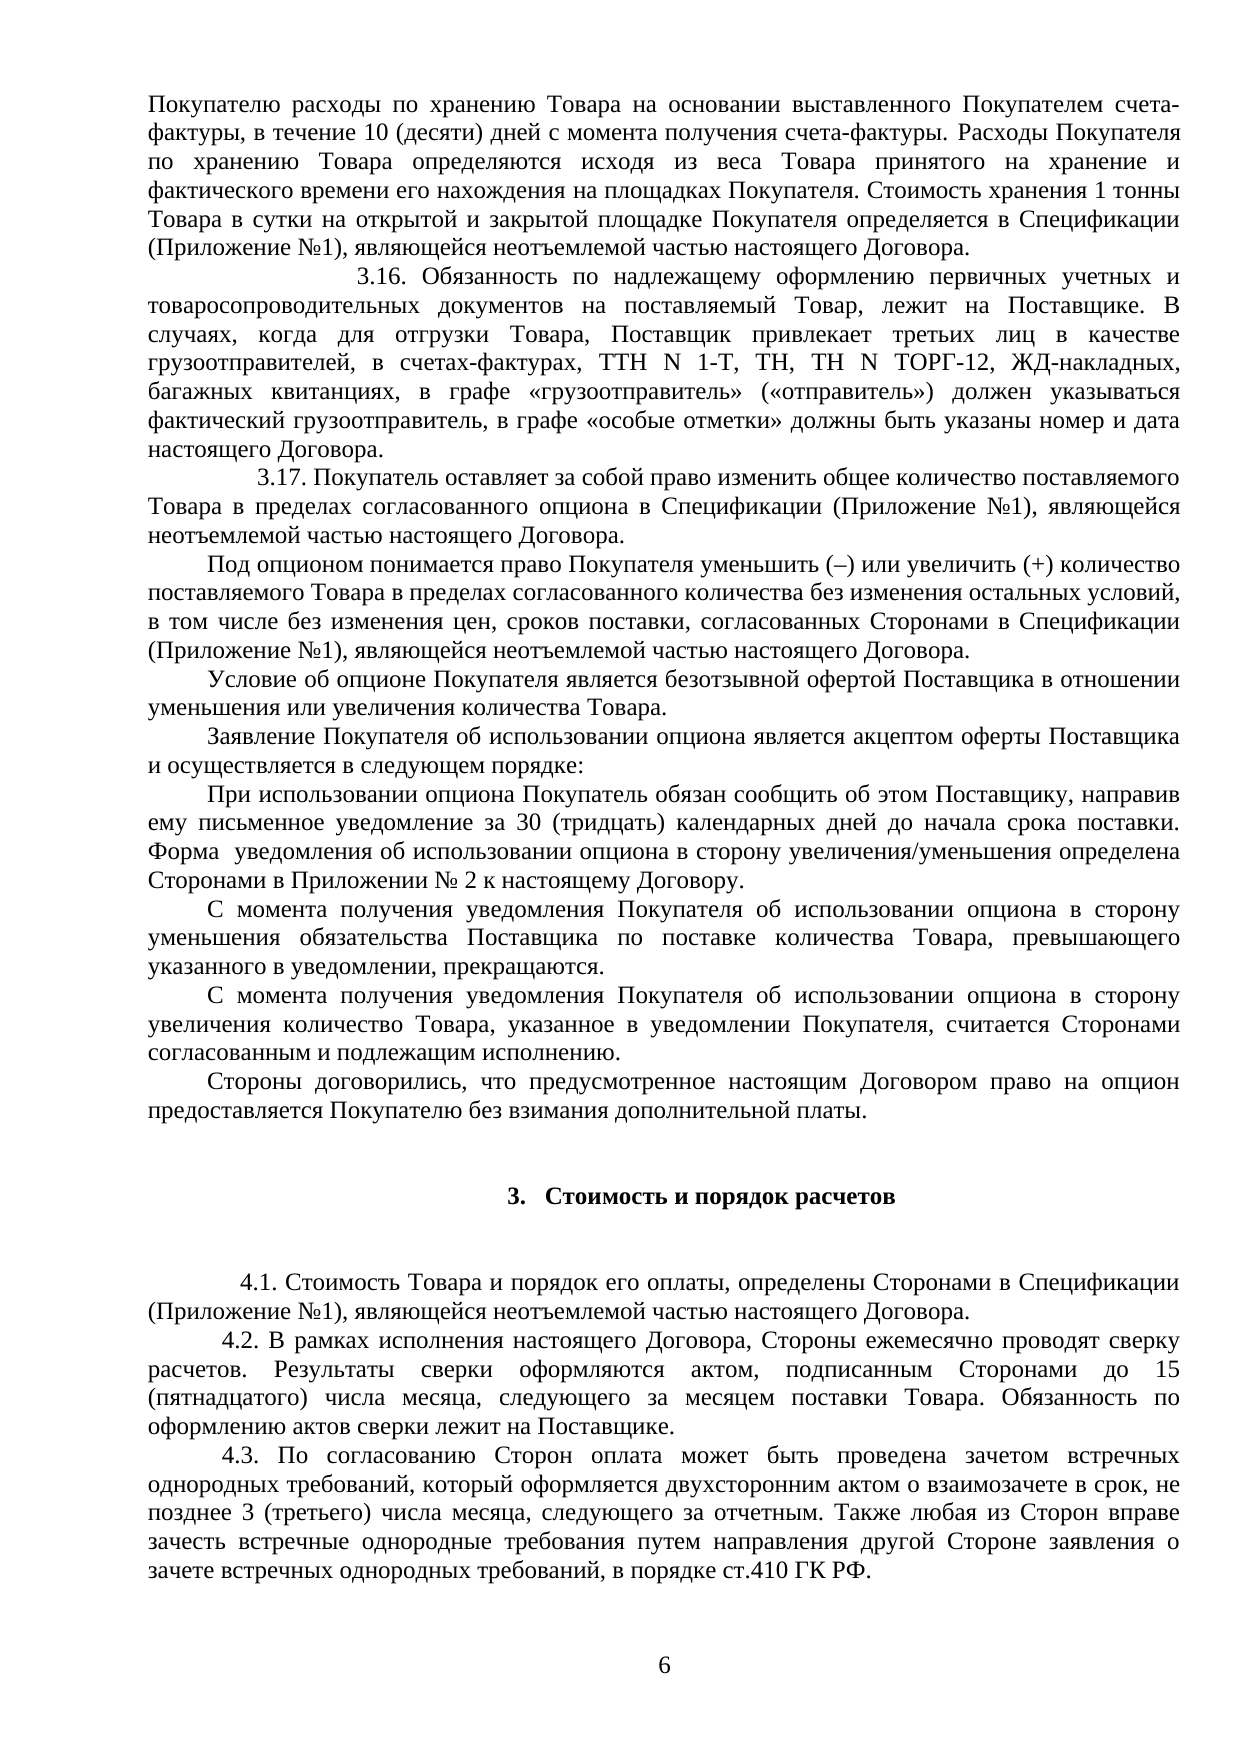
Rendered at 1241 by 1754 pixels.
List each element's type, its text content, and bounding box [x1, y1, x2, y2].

list Стоимость и порядок расчетов [222, 1181, 1181, 1210]
text С момента получения уведомления Покупателя об использовании опциона в сторону увеличения количество Товара, указанное в уведомлении Покупателя, считается Сторонами согласованным и подлежащим исполнению. [148, 980, 1181, 1066]
text С момента получения уведомления Покупателя об использовании опциона в сторону уменьшения обязательства Поставщика по поставке количества Товара, превышающего указанного в уведомлении, прекращаются. [148, 894, 1181, 980]
text 4.3. По согласованию Сторон оплата может быть проведена зачетом встречных однородных требований, который оформляется двухсторонним актом о взаимозачете в срок, не позднее 3 (третьего) числа месяца, следующего за отчетным. Также любая из Сторон вправе зачесть встречные однородные требования путем направления другой Стороне заявления о зачете встречных однородных требований, в порядке ст.410 ГК РФ. [148, 1440, 1181, 1584]
text 3.17. Покупатель оставляет за собой право изменить общее количество поставляемого Товара в пределах согласованного опциона в Спецификации (Приложение №1), являющейся неотъемлемой частью настоящего Договора. [148, 462, 1181, 549]
text Стороны договорились, что предусмотренное настоящим Договором право на опцион предоставляется Покупателю без взимания дополнительной платы. [148, 1066, 1181, 1124]
text Заявление Покупателя об использовании опциона является акцептом оферты Поставщика и осуществляется в следующем порядке: [148, 721, 1181, 779]
text При использовании опциона Покупатель обязан сообщить об этом Поставщику, направив ему письменное уведомление за 30 (тридцать) календарных дней до начала срока поставки. Форма уведомления об использовании опциона в сторону увеличения/уменьшения определена Сторонами в Приложении № 2 к настоящему Договору. [148, 779, 1181, 894]
text 3.16. Обязанность по надлежащему оформлению первичных учетных и товаросопроводительных документов на поставляемый Товар, лежит на Поставщике. В случаях, когда для отгрузки Товара, Поставщик привлекает третьих лиц в качестве грузоотправителей, в счетах-фактурах, ТТН N 1-Т, ТН, ТН N ТОРГ-12, ЖД-накладных, багажных квитанциях, в графе «грузоотправитель» («отправитель») должен указываться фактический грузоотправитель, в графе «особые отметки» должны быть указаны номер и дата настоящего Договора. [148, 261, 1181, 462]
text Под опционом понимается право Покупателя уменьшить (–) или увеличить (+) количество поставляемого Товара в пределах согласованного количества без изменения остальных условий, в том числе без изменения цен, сроков поставки, согласованных Сторонами в Спецификации (Приложение №1), являющейся неотъемлемой частью настоящего Договора. [148, 549, 1181, 664]
text 4.1. Стоимость Товара и порядок его оплаты, определены Сторонами в Спецификации (Приложение №1), являющейся неотъемлемой частью настоящего Договора. [148, 1267, 1181, 1325]
text Условие об опционе Покупателя является безотзывной офертой Поставщика в отношении уменьшения или увеличения количества Товара. [148, 664, 1181, 721]
text 4.2. В рамках исполнения настоящего Договора, Стороны ежемесячно проводят сверку расчетов. Результаты сверки оформляются актом, подписанным Сторонами до 15 (пятнадцатого) числа месяца, следующего за месяцем поставки Товара. Обязанность по оформлению актов сверки лежит на Поставщике. [148, 1325, 1181, 1440]
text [148, 89, 1181, 261]
